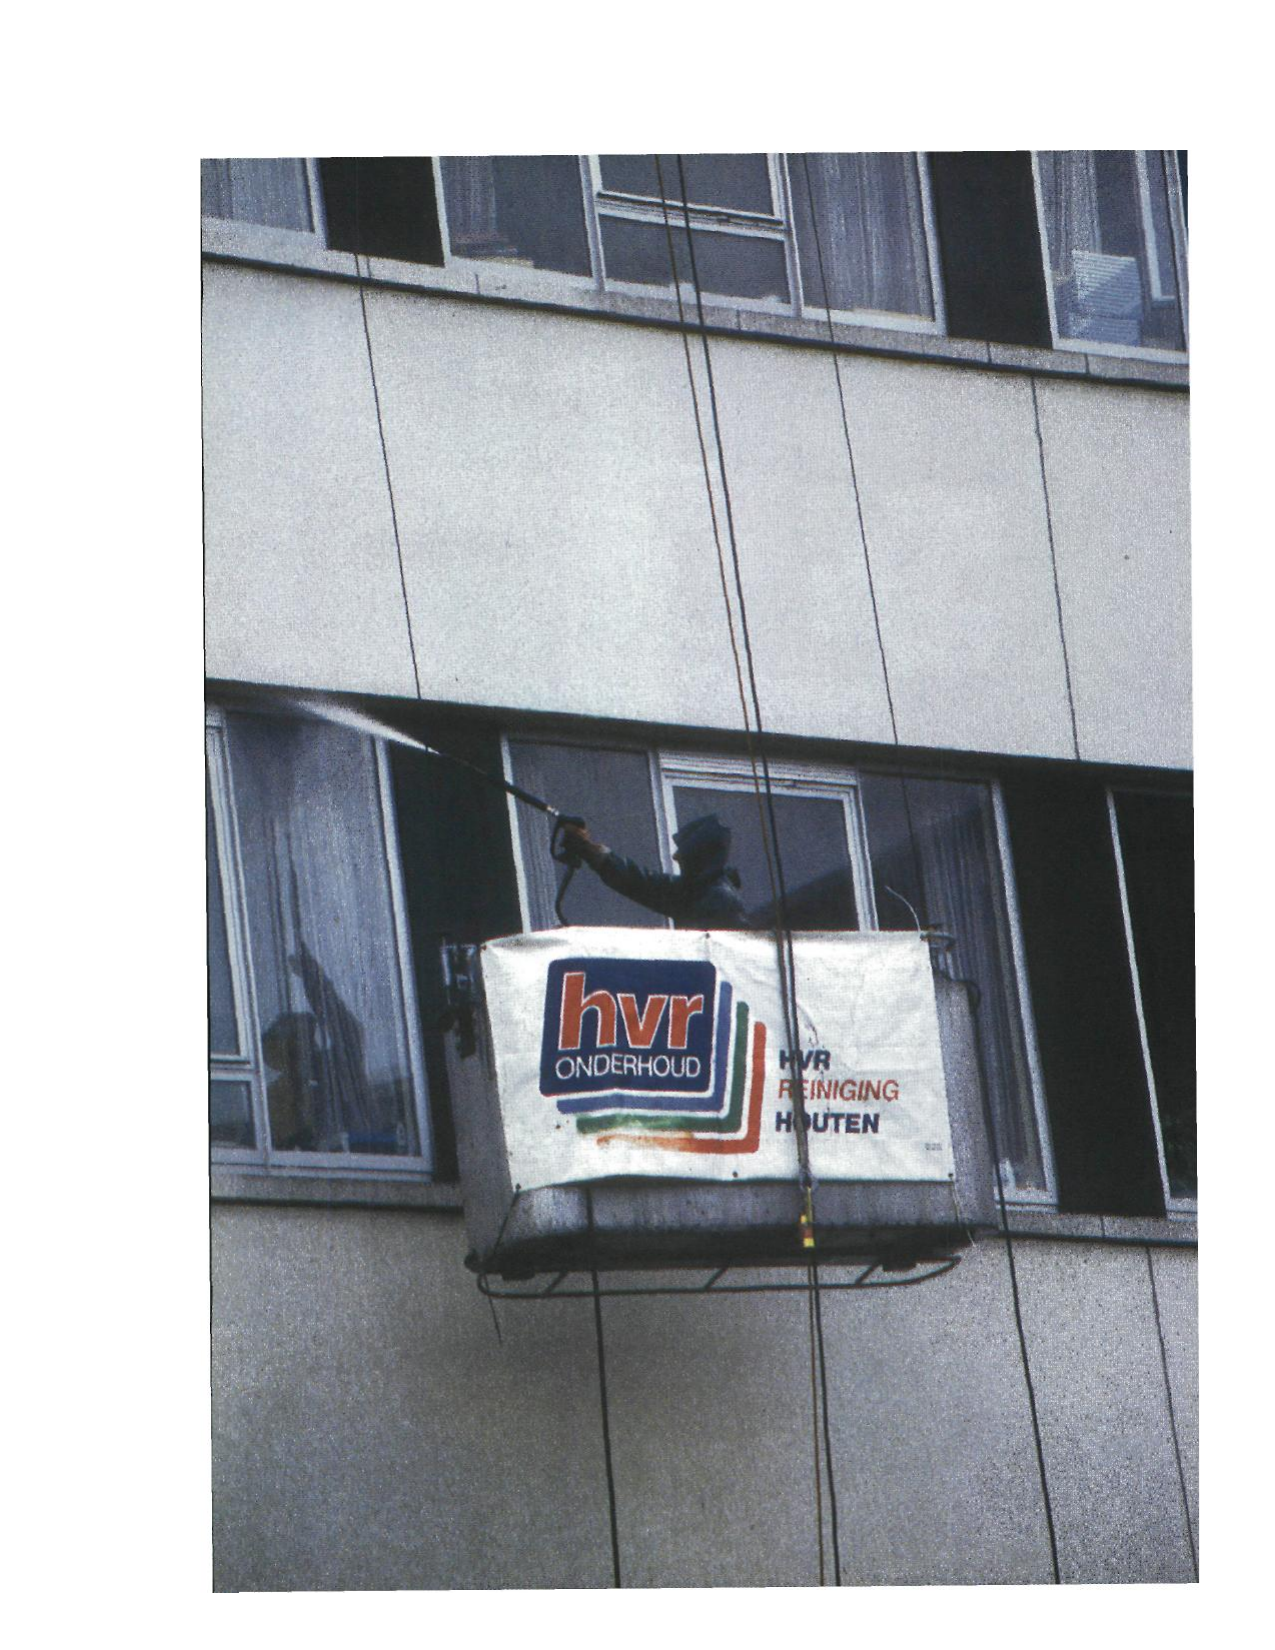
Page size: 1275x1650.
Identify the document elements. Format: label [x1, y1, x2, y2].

picture [199, 150, 1199, 1590]
